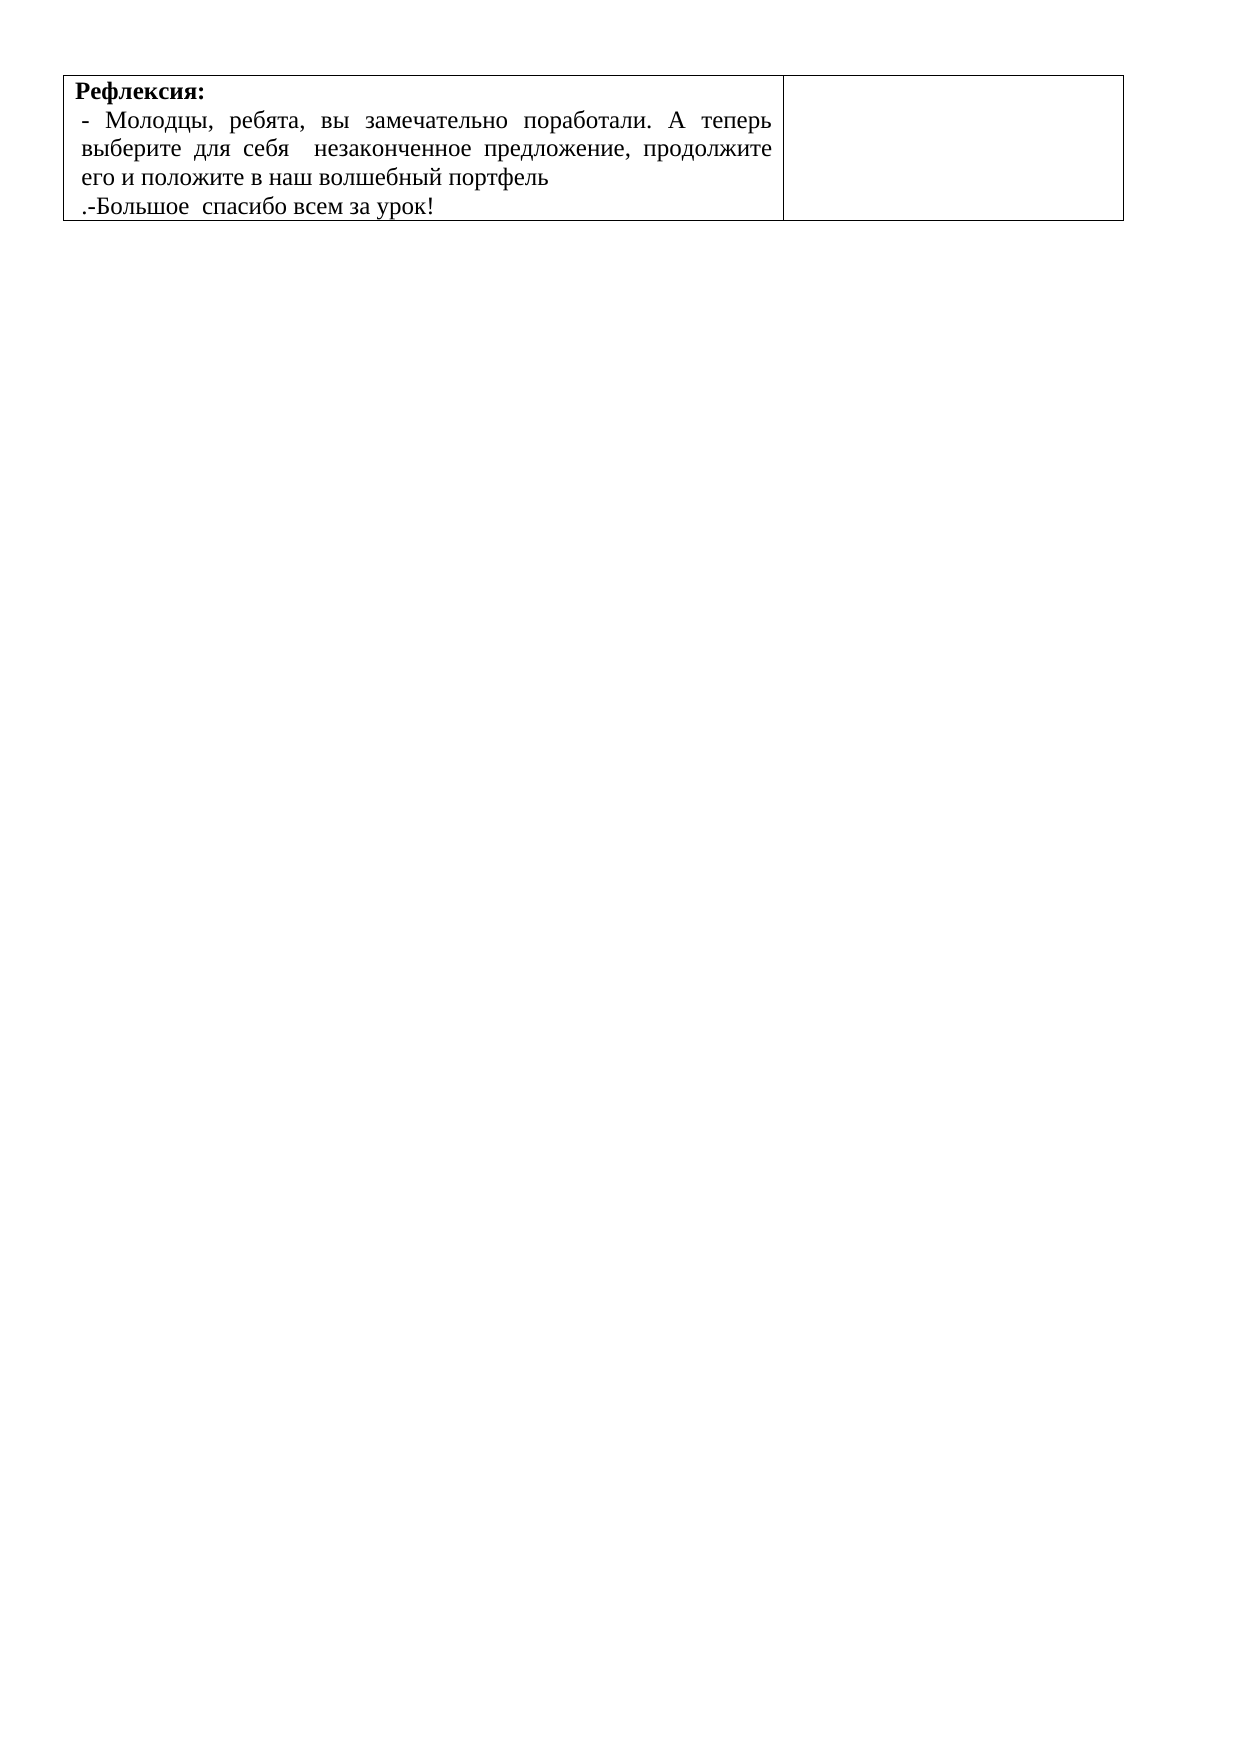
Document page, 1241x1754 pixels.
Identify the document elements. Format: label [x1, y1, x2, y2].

table_cell [64, 76, 783, 220]
